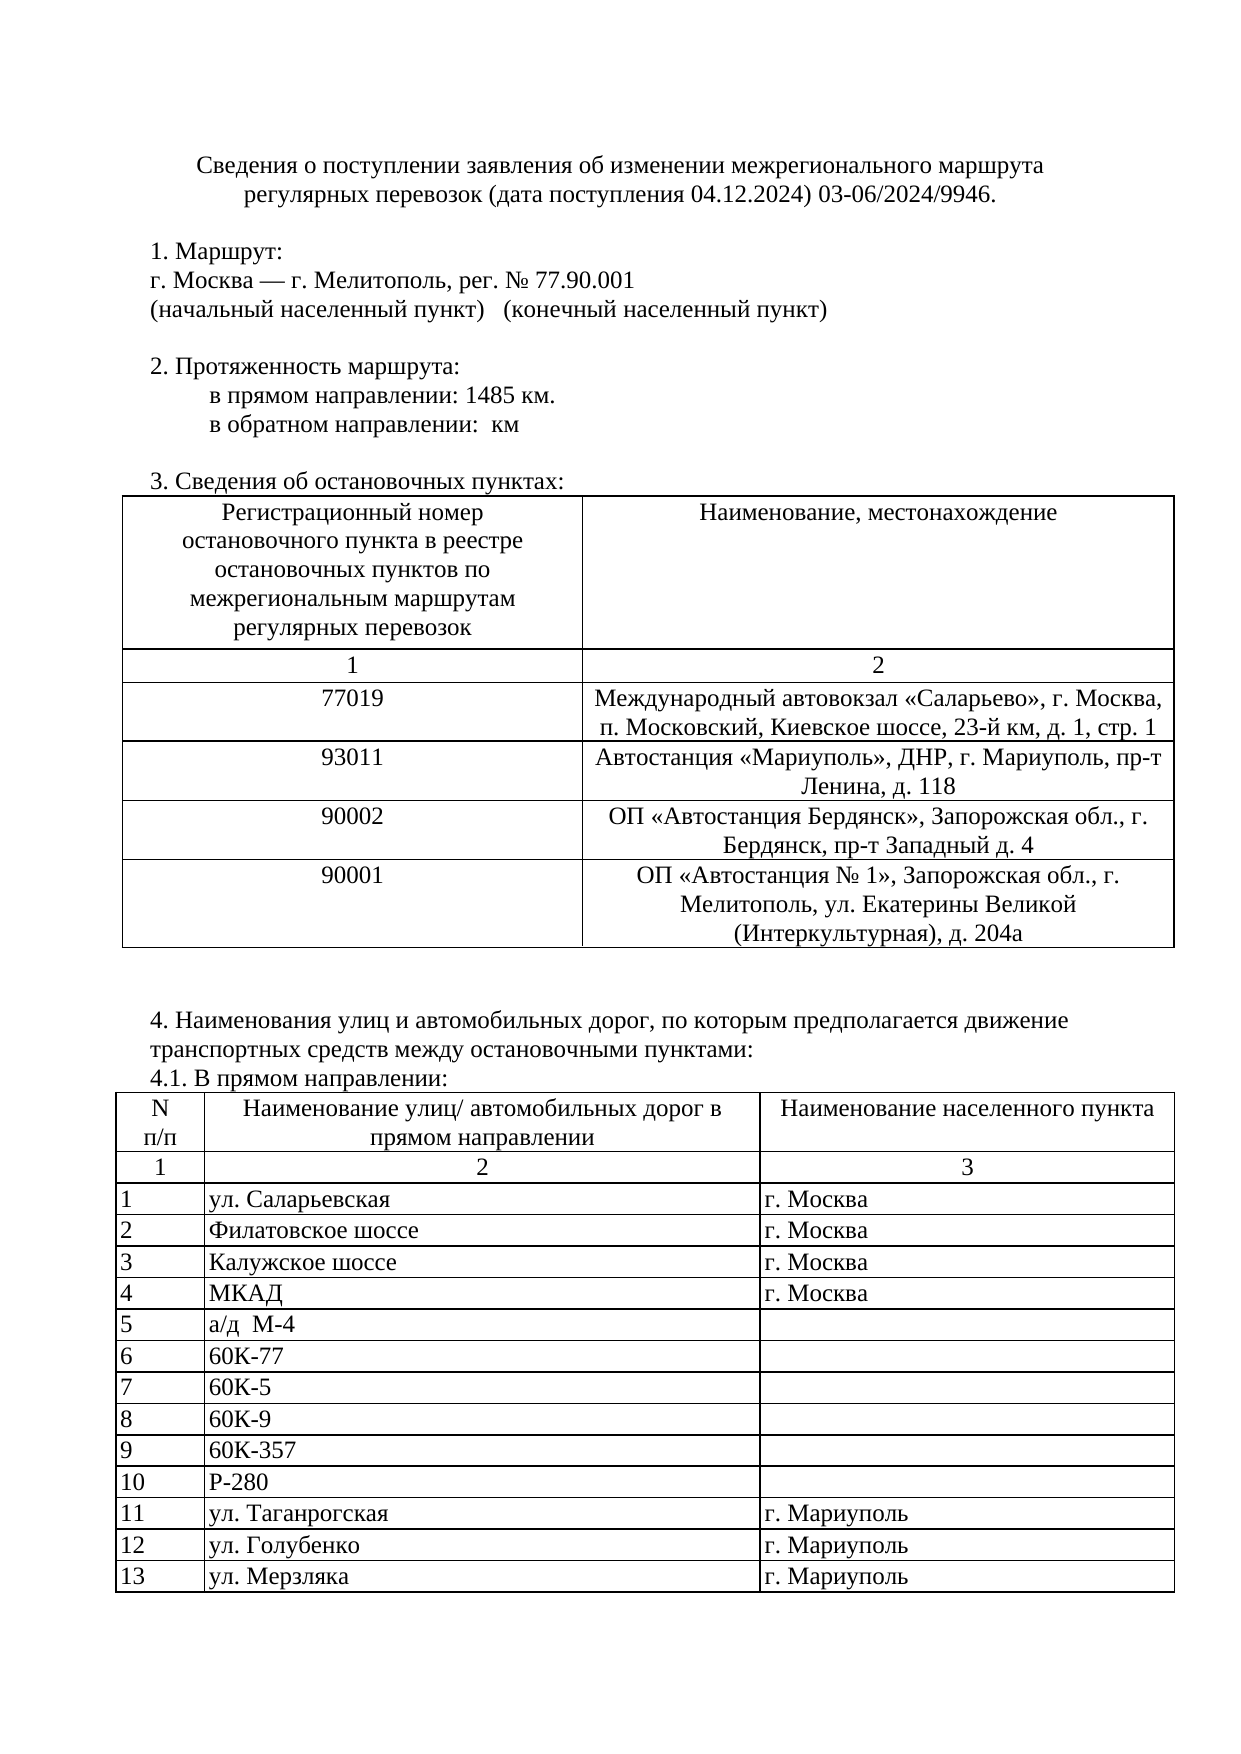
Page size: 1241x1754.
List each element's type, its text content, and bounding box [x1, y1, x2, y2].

table_cell Международный автовокзал «Саларьево», г. Москва, п. Московский, Киевское шоссе, 23-й км, д. 1, стр. 1 [583, 683, 1173, 740]
table_cell г. Москва [761, 1215, 1174, 1245]
table_cell г. Мариуполь [761, 1530, 1174, 1560]
table_cell 4 [117, 1278, 204, 1308]
table_cell [761, 1404, 1174, 1434]
table_cell 7 [117, 1373, 204, 1402]
table_cell г. Мариуполь [761, 1498, 1174, 1528]
table_cell [761, 1373, 1174, 1402]
table_cell 2 [583, 650, 1173, 681]
table_header Регистрационный номер остановочного пункта в реестре остановочных пунктов по межрегиональным маршрутам регулярных перевозок [123, 497, 582, 648]
text 3. Сведения об остановочных пунктах: [150, 466, 1090, 495]
text 4.1. В прямом направлении: [150, 1063, 1090, 1092]
table_cell 60К-357 [205, 1436, 759, 1465]
table_cell а/д М-4 [205, 1310, 759, 1339]
table_cell 6 [117, 1341, 204, 1371]
table_cell ул. Мерзляка [205, 1561, 759, 1591]
table_cell 90001 [123, 860, 582, 946]
text 4. Наименования улиц и автомобильных дорог, по которым предполагается движение транспортных средств между остановочными пунктами: [150, 1005, 1090, 1063]
table_cell 93011 [123, 742, 582, 799]
text Сведения о поступлении заявления об изменении межрегионального маршрута регулярных перевозок (дата поступления 04.12.2024) 03-06/2024/9946. [150, 150, 1090, 207]
text в обратном направлении: км [150, 409, 1090, 437]
table_cell Филатовское шоссе [205, 1215, 759, 1245]
table_cell 13 [117, 1561, 204, 1591]
table_header Наименование населенного пункта [761, 1093, 1174, 1151]
table_cell г. Мариуполь [761, 1561, 1174, 1591]
table_cell 77019 [123, 683, 582, 740]
table_cell 8 [117, 1404, 204, 1434]
table_cell Калужское шоссе [205, 1247, 759, 1277]
table_cell 2 [117, 1215, 204, 1245]
table_header N п/п [117, 1093, 204, 1151]
table_cell ОП «Автостанция № 1», Запорожская обл., г. Мелитополь, ул. Екатерины Великой (Интеркультурная), д. 204а [583, 860, 1173, 946]
table_cell 10 [117, 1467, 204, 1497]
text 2. Протяженность маршрута: [150, 351, 1090, 380]
table_cell МКАД [205, 1278, 759, 1308]
table_cell 2 [205, 1152, 759, 1182]
table_cell 1 [123, 650, 582, 681]
table_header Наименование, местонахождение [583, 497, 1173, 648]
table_cell [761, 1436, 1174, 1465]
table_cell 9 [117, 1436, 204, 1465]
table_cell [761, 1310, 1174, 1339]
table_cell 60К-77 [205, 1341, 759, 1371]
text в прямом направлении: 1485 км. [150, 380, 1090, 409]
table_header Наименование улиц/ автомобильных дорог в прямом направлении [205, 1093, 759, 1151]
table_cell 3 [761, 1152, 1174, 1182]
table_cell ул. Голубенко [205, 1530, 759, 1560]
table_cell [761, 1467, 1174, 1497]
table_cell ОП «Автостанция Бердянск», Запорожская обл., г. Бердянск, пр-т Западный д. 4 [583, 801, 1173, 858]
table_cell Автостанция «Мариуполь», ДНР, г. Мариуполь, пр-т Ленина, д. 118 [583, 742, 1173, 799]
text (начальный населенный пункт) (конечный населенный пункт) [150, 294, 1090, 322]
text г. Москва — г. Мелитополь, рег. № 77.90.001 [150, 265, 1090, 294]
table_cell г. Москва [761, 1184, 1174, 1214]
table_cell 60К-5 [205, 1373, 759, 1402]
table_cell г. Москва [761, 1278, 1174, 1308]
table_cell Р-280 [205, 1467, 759, 1497]
table_cell 60К-9 [205, 1404, 759, 1434]
table_cell ул. Саларьевская [205, 1184, 759, 1214]
table_cell 1 [117, 1152, 204, 1182]
table_cell ул. Таганрогская [205, 1498, 759, 1528]
table_cell 5 [117, 1310, 204, 1339]
text 1. Маршрут: [150, 236, 1090, 265]
table_cell г. Москва [761, 1247, 1174, 1277]
table_cell [761, 1341, 1174, 1371]
table_cell 1 [117, 1184, 204, 1214]
table_cell 3 [117, 1247, 204, 1277]
table_cell 12 [117, 1530, 204, 1560]
table_cell 90002 [123, 801, 582, 858]
table_cell 11 [117, 1498, 204, 1528]
